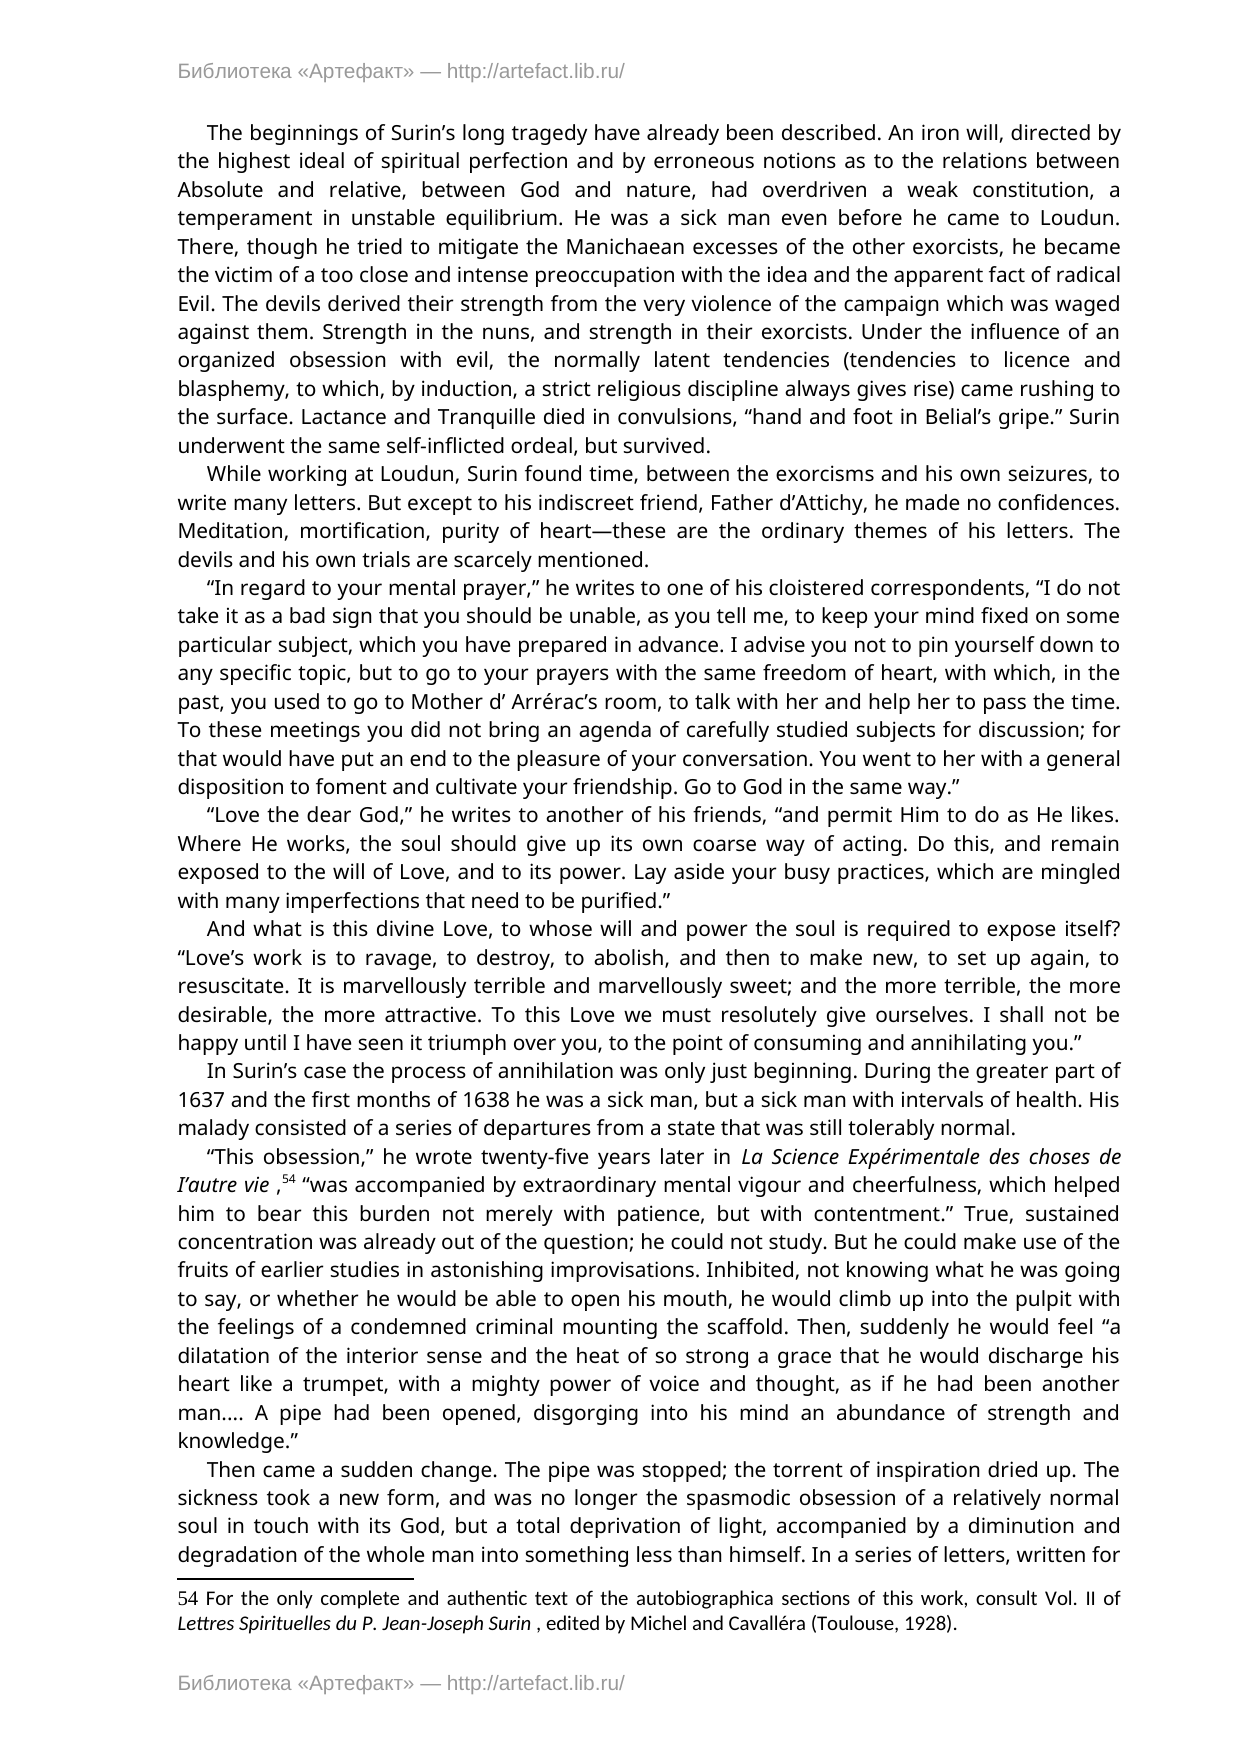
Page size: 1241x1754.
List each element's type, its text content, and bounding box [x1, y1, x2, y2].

text “In regard to your mental prayer,” he writes to one of his cloistered correspondents, “I do not take it as a bad sign that you should be unable, as you tell me, to keep your mind fixed on some particular subject, which you have prepared in advance. I advise you not to pin yourself down to any specific topic, but to go to your prayers with the same freedom of heart, with which, in the past, you used to go to Mother d’ Arrérac’s room, to talk with her and help her to pass the time. To these meetings you did not bring an agenda of carefully studied subjects for discussion; for that would have put an end to the pleasure of your conversation. You went to her with a general disposition to foment and cultivate your friendship. Go to God in the same way.” [177, 573, 1122, 801]
text The beginnings of Surin’s long tragedy have already been described. An iron will, directed by the highest ideal of spiritual perfection and by erroneous notions as to the relations between Absolute and relative, between God and nature, had overdriven a weak constitution, a temperament in unstable equilibrium. He was a sick man even before he came to Loudun. There, though he tried to mitigate the Manichaean excesses of the other exorcists, he became the victim of a too close and intense preoccupation with the idea and the apparent fact of radical Evil. The devils derived their strength from the very violence of the campaign which was waged against them. Strength in the nuns, and strength in their exorcists. Under the influence of an organized obsession with evil, the normally latent tendencies (tendencies to licence and blasphemy, to which, by induction, a strict religious discipline always gives rise) came rushing to the surface. Lactance and Tranquille died in convulsions, “hand and foot in Belial’s gripe.” Surin underwent the same self-inflicted ordeal, but survived. [177, 118, 1122, 459]
text “This obsession,” he wrote twenty-five years later in La Science Expérimentale des choses de I’autre vie , “was accompanied by extraordinary mental vigour and cheerfulness, which helped him to bear this burden not merely with patience, but with contentment.” True, sustained concentration was already out of the question; he could not study. But he could make use of the fruits of earlier studies in astonishing improvisations. Inhibited, not knowing what he was going to say, or whether he would be able to open his mouth, he would climb up into the pulpit with the feelings of a condemned criminal mounting the scaffold. Then, suddenly he would feel “a dilatation of the interior sense and the heat of so strong a grace that he would discharge his heart like a trumpet, with a mighty power of voice and thought, as if he had been another man.... A pipe had been opened, disgorging into his mind an abundance of strength and knowledge.” [177, 1142, 1122, 1455]
text And what is this divine Love, to whose will and power the soul is required to expose itself? “Love’s work is to ravage, to destroy, to abolish, and then to make new, to set up again, to resuscitate. It is marvellously terrible and marvellously sweet; and the more terrible, the more desirable, the more attractive. To this Love we must resolutely give ourselves. I shall not be happy until I have seen it triumph over you, to the point of consuming and annihilating you.” [177, 914, 1122, 1057]
text In Surin’s case the process of annihilation was only just beginning. During the greater part of 1637 and the first months of 1638 he was a sick man, but a sick man with intervals of health. His malady consisted of a series of departures from a state that was still tolerably normal. [177, 1057, 1122, 1142]
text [177, 1455, 1122, 1568]
text While working at Loudun, Surin found time, between the exorcisms and his own seizures, to write many letters. But except to his indiscreet friend, Father d’Attichy, he made no confidences. Meditation, mortification, purity of heart—these are the ordinary themes of his letters. The devils and his own trials are scarcely mentioned. [177, 459, 1122, 573]
text “Love the dear God,” he writes to another of his friends, “and permit Him to do as He likes. Where He works, the soul should give up its own coarse way of acting. Do this, and remain exposed to the will of Love, and to its power. Lay aside your busy practices, which are mingled with many imperfections that need to be purified.” [177, 801, 1122, 914]
